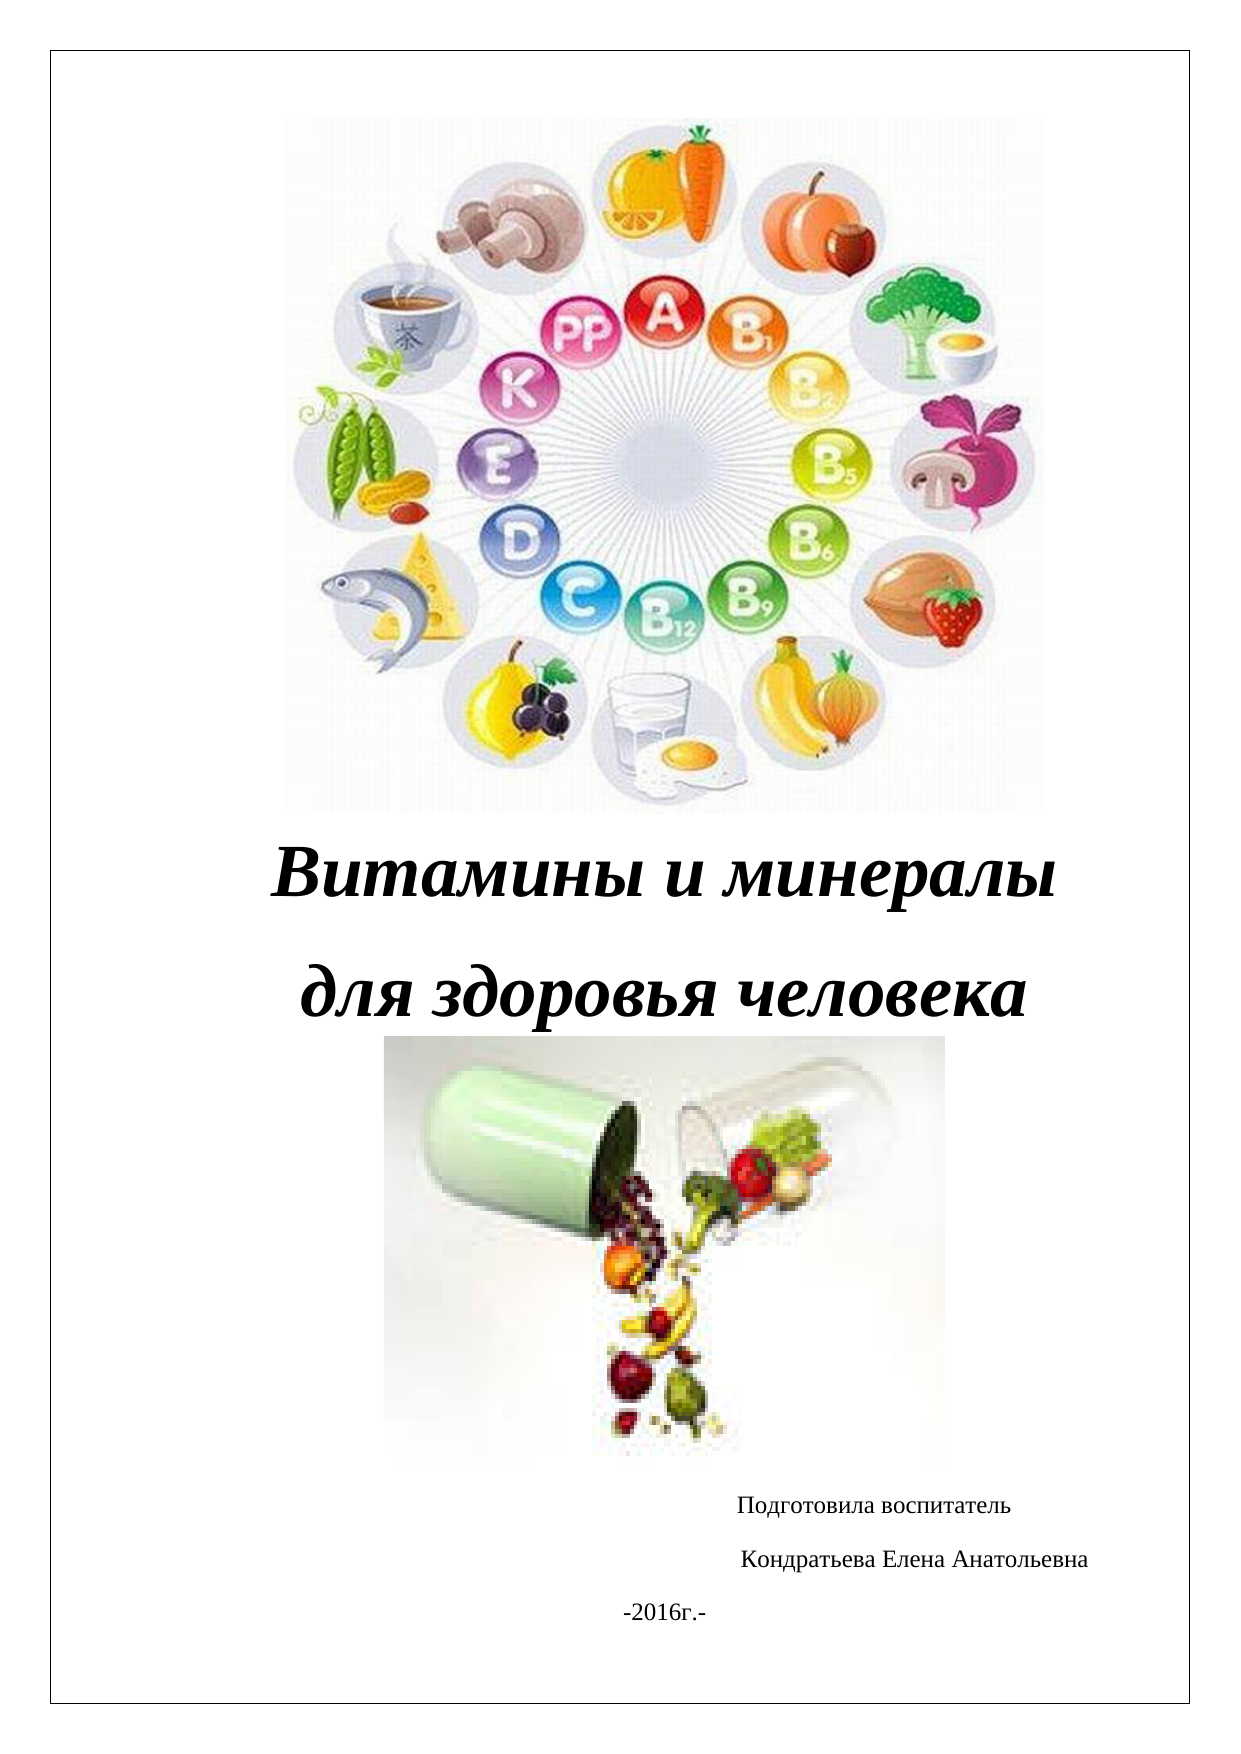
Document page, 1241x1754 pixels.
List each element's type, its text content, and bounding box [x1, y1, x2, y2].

text -2016г.- [177, 1597, 1152, 1626]
text Подготовила воспитатель [177, 1490, 1152, 1518]
picture [284, 118, 1045, 814]
picture [383, 1036, 945, 1465]
text Кондратьева Елена Анатольевна [177, 1544, 1152, 1572]
